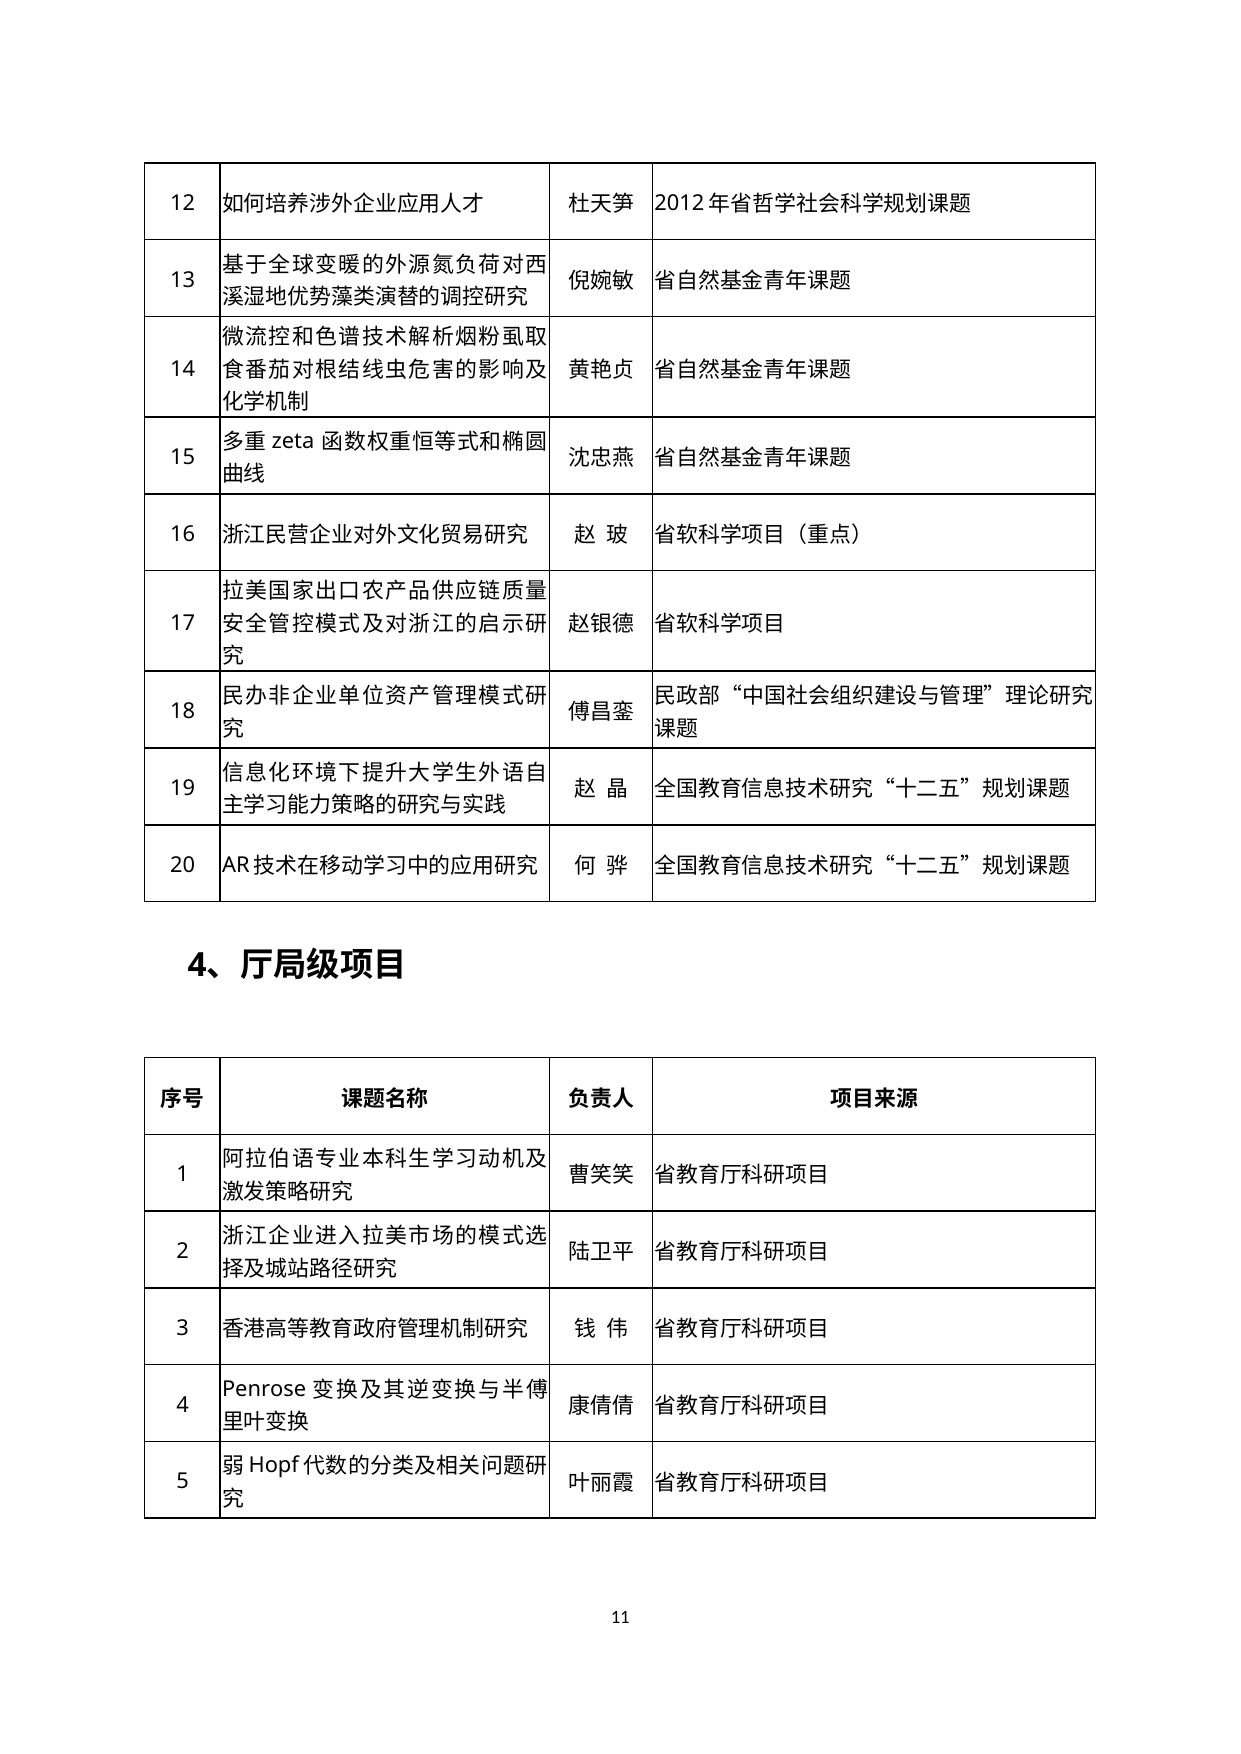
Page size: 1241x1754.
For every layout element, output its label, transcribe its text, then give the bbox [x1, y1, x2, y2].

table_cell 16 [145, 495, 219, 570]
table_cell 钱 伟 [550, 1289, 652, 1364]
subtitle 4、厅局级项目 [187, 929, 1053, 994]
table_cell 陆卫平 [550, 1212, 652, 1287]
table_cell 康倩倩 [550, 1365, 652, 1441]
table_cell 黄艳贞 [550, 317, 652, 416]
table_cell 全国教育信息技术研究“十二五”规划课题 [653, 749, 1095, 824]
table_cell 13 [145, 240, 219, 316]
table_cell 微流控和色谱技术解析烟粉虱取食番茄对根结线虫危害的影响及化学机制 [221, 317, 549, 416]
table_cell 傅昌銮 [550, 672, 652, 747]
table_cell 省自然基金青年课题 [653, 317, 1095, 416]
table_cell 弱Hopf代数的分类及相关问题研究 [221, 1442, 549, 1517]
table_cell 何 骅 [550, 826, 652, 901]
table_cell 基于全球变暖的外源氮负荷对西溪湿地优势藻类演替的调控研究 [221, 240, 549, 316]
table_header 项目来源 [653, 1058, 1095, 1133]
table_cell 12 [145, 164, 219, 239]
table_cell 省教育厅科研项目 [653, 1289, 1095, 1364]
table_header 课题名称 [221, 1058, 549, 1133]
table_cell 信息化环境下提升大学生外语自主学习能力策略的研究与实践 [221, 749, 549, 824]
table_cell 4 [145, 1365, 219, 1441]
table_cell AR技术在移动学习中的应用研究 [221, 826, 549, 901]
table_cell 叶丽霞 [550, 1442, 652, 1517]
table_cell 1 [145, 1135, 219, 1210]
table_cell 如何培养涉外企业应用人才 [221, 164, 549, 239]
table_cell 民办非企业单位资产管理模式研究 [221, 672, 549, 747]
table_cell 赵 晶 [550, 749, 652, 824]
table_cell 14 [145, 317, 219, 416]
table_cell 17 [145, 571, 219, 670]
table_cell 曹笑笑 [550, 1135, 652, 1210]
table_cell 浙江企业进入拉美市场的模式选择及城站路径研究 [221, 1212, 549, 1287]
table_cell 2012年省哲学社会科学规划课题 [653, 164, 1095, 239]
table_cell 19 [145, 749, 219, 824]
table_cell 倪婉敏 [550, 240, 652, 316]
table_cell 省软科学项目（重点） [653, 495, 1095, 570]
table_cell 15 [145, 418, 219, 493]
table_cell 多重zeta 函数权重恒等式和椭圆曲线 [221, 418, 549, 493]
table_cell 赵银德 [550, 571, 652, 670]
table_cell 阿拉伯语专业本科生学习动机及激发策略研究 [221, 1135, 549, 1210]
table_cell 全国教育信息技术研究“十二五”规划课题 [653, 826, 1095, 901]
table_cell 香港高等教育政府管理机制研究 [221, 1289, 549, 1364]
table_cell 省自然基金青年课题 [653, 418, 1095, 493]
table_cell 2 [145, 1212, 219, 1287]
table_cell Penrose变换及其逆变换与半傅里叶变换 [221, 1365, 549, 1441]
table_cell 省自然基金青年课题 [653, 240, 1095, 316]
table_cell 拉美国家出口农产品供应链质量安全管控模式及对浙江的启示研究 [221, 571, 549, 670]
table_header 负责人 [550, 1058, 652, 1133]
table_cell 民政部“中国社会组织建设与管理”理论研究课题 [653, 672, 1095, 747]
table_cell 省软科学项目 [653, 571, 1095, 670]
table_cell 沈忠燕 [550, 418, 652, 493]
table_cell 省教育厅科研项目 [653, 1135, 1095, 1210]
table_header 序号 [145, 1058, 219, 1133]
table_cell 赵 玻 [550, 495, 652, 570]
table_cell 3 [145, 1289, 219, 1364]
table_cell 浙江民营企业对外文化贸易研究 [221, 495, 549, 570]
table_cell 18 [145, 672, 219, 747]
table_cell 省教育厅科研项目 [653, 1212, 1095, 1287]
table_cell 20 [145, 826, 219, 901]
table_cell 省教育厅科研项目 [653, 1442, 1095, 1517]
table_cell 省教育厅科研项目 [653, 1365, 1095, 1441]
table_cell 杜天笋 [550, 164, 652, 239]
table_cell 5 [145, 1442, 219, 1517]
